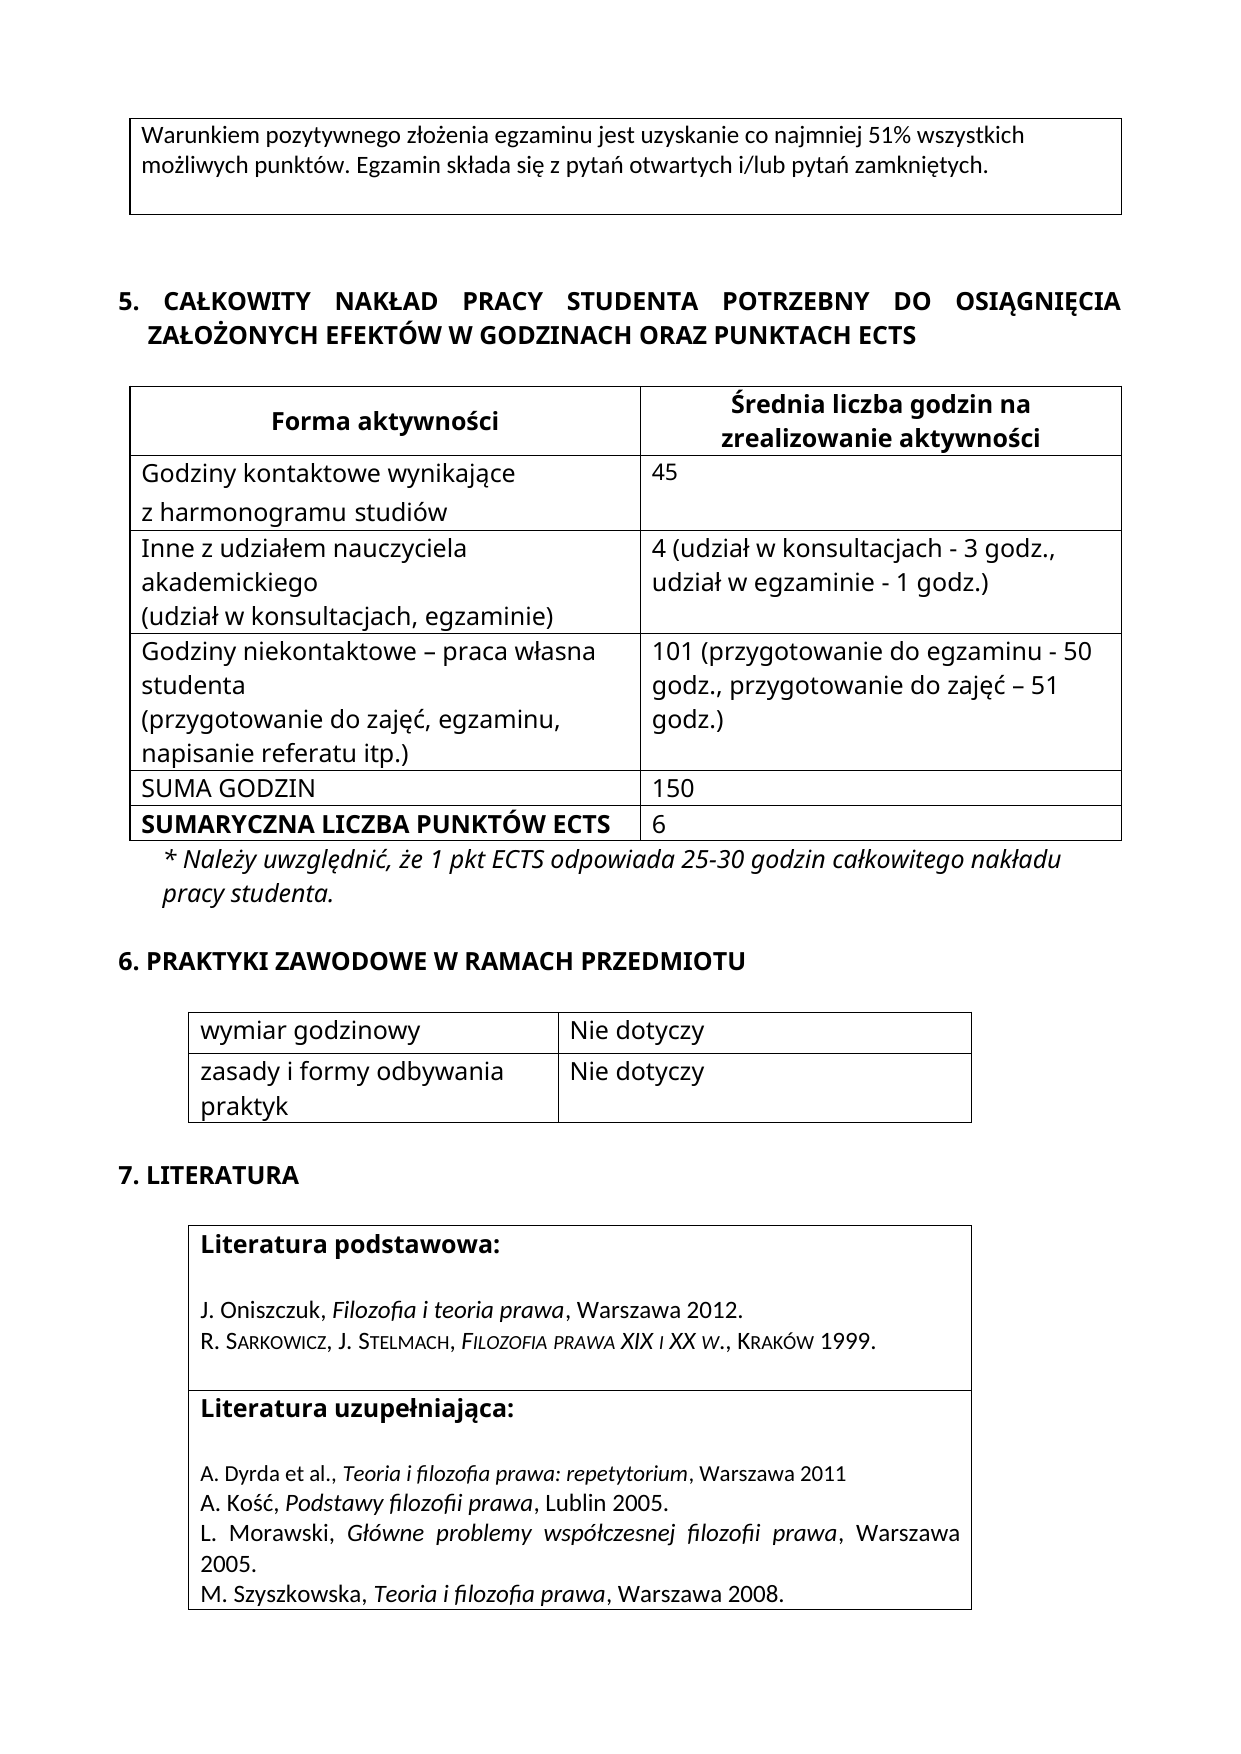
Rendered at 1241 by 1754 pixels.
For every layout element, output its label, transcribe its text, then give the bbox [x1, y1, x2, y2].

table_cell Godziny niekontaktowe – praca własna studenta (przygotowanie do zajęć, egzaminu, napisanie referatu itp.) [131, 634, 640, 770]
table_cell SUMARYCZNA LICZBA PUNKTÓW ECTS [131, 806, 640, 840]
table_cell SUMA GODZIN [131, 771, 640, 805]
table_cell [189, 1391, 971, 1609]
text * Należy uwzględnić, że 1 pkt ECTS odpowiada 25-30 godzin całkowitego nakładu pracy studenta. [162, 841, 1122, 909]
table_header Warunkiem pozytywnego złożenia egzaminu jest uzyskanie co najmniej 51% wszystkich możliwych punktów. Egzamin składa się z pytań otwartych i/lub pytań zamkniętych. [131, 119, 1121, 214]
table_cell 45 [641, 456, 1121, 529]
text 5. CAŁKOWITY NAKŁAD PRACY STUDENTA POTRZEBNY DO OSIĄGNIĘCIA ZAŁOŻONYCH EFEKTÓW W GODZINACH ORAZ PUNKTACH ECTS [118, 283, 1122, 352]
table_cell 4 (udział w konsultacjach - 3 godz., udział w egzaminie - 1 godz.) [641, 531, 1121, 633]
table_header Literatura podstawowa: J. Oniszczuk, Filozofia i teoria prawa, Warszawa 2012. R. Sarkowicz, J. Stelmach, Filozofia prawa XIX i XX w., Kraków 1999. [189, 1226, 971, 1390]
table_header Nie dotyczy [559, 1013, 971, 1053]
text 6. PRAKTYKI ZAWODOWE W RAMACH PRZEDMIOTU [118, 943, 1122, 978]
table_header Forma aktywności [131, 387, 640, 455]
table_cell 150 [641, 771, 1121, 805]
table_cell Nie dotyczy [559, 1054, 971, 1122]
table_cell zasady i formy odbywania praktyk [189, 1054, 558, 1122]
table_cell 6 [641, 806, 1121, 840]
table_cell Godziny kontaktowe wynikające z harmonogramu studiów [131, 456, 640, 529]
table_header Średnia liczba godzin na zrealizowanie aktywności [641, 387, 1121, 455]
table_cell 101 (przygotowanie do egzaminu - 50 godz., przygotowanie do zajęć – 51 godz.) [641, 634, 1121, 770]
table_cell Inne z udziałem nauczyciela akademickiego (udział w konsultacjach, egzaminie) [131, 531, 640, 633]
table_header wymiar godzinowy [189, 1013, 558, 1053]
text 7. LITERATURA [118, 1157, 1122, 1191]
